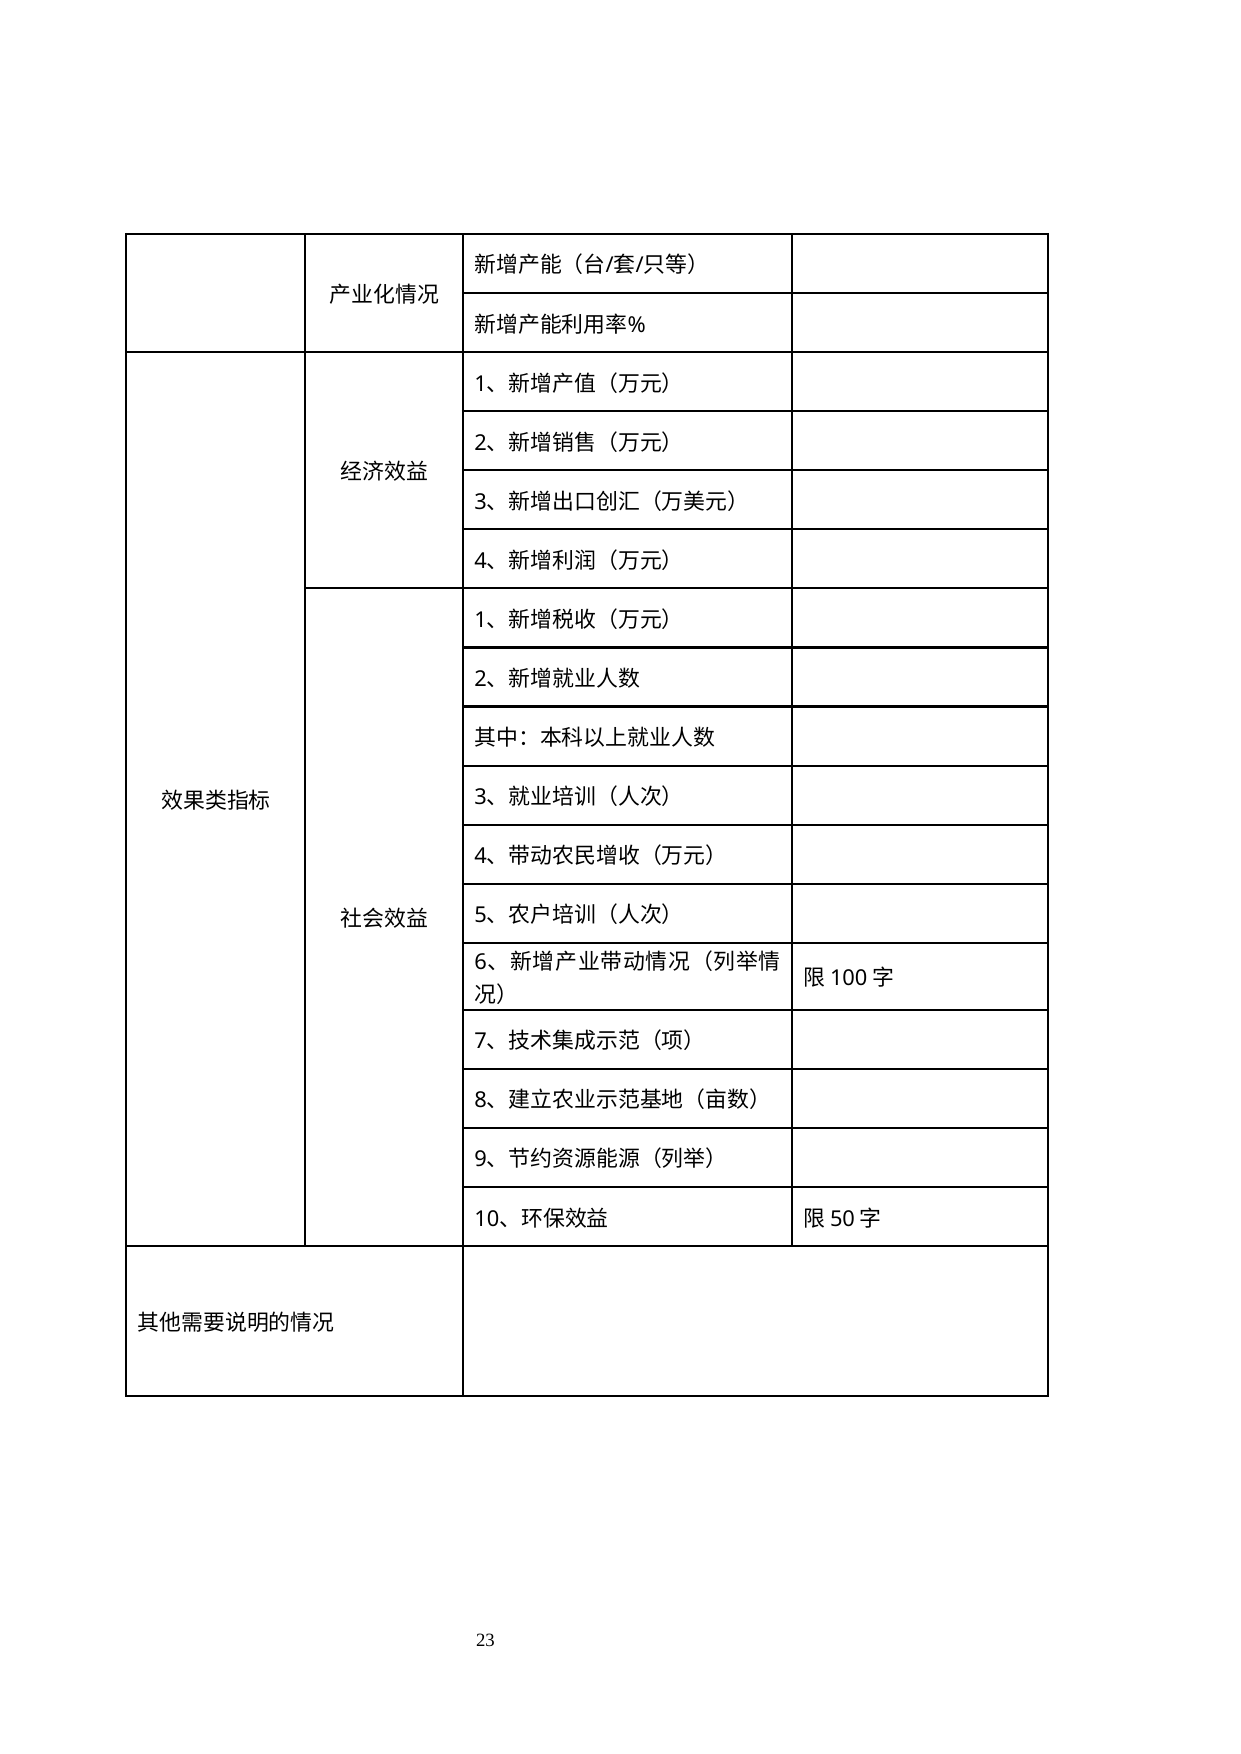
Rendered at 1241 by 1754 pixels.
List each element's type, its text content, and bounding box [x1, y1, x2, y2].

table_cell 经济效益 [306, 353, 462, 587]
table_cell 8、建立农业示范基地（亩数） [464, 1070, 791, 1127]
table_cell [793, 1070, 1047, 1127]
table_cell [793, 471, 1047, 528]
table_cell [793, 412, 1047, 469]
table_cell 2、新增销售（万元） [464, 412, 791, 469]
table_cell [793, 1129, 1047, 1186]
table_cell [793, 589, 1047, 646]
table_cell 效果类指标 [127, 353, 304, 1245]
table_cell [793, 294, 1047, 351]
table_cell 3、新增出口创汇（万美元） [464, 471, 791, 528]
table_cell 新增产能利用率% [464, 294, 791, 351]
table_cell 4、新增利润（万元） [464, 530, 791, 587]
table_cell 10、环保效益 [464, 1188, 791, 1245]
table_cell 6、新增产业带动情况（列举情况） [464, 944, 791, 1009]
table_cell [464, 1247, 1047, 1395]
table_cell [793, 235, 1047, 292]
table_cell 1、新增产值（万元） [464, 353, 791, 410]
table_cell [793, 1011, 1047, 1068]
table_cell 限50字 [793, 1188, 1047, 1245]
table_cell 4、带动农民增收（万元） [464, 826, 791, 883]
table_cell [793, 767, 1047, 823]
table_cell [793, 353, 1047, 410]
table_cell 9、节约资源能源（列举） [464, 1129, 791, 1186]
table_cell 其中：本科以上就业人数 [464, 708, 791, 764]
table_cell 5、农户培训（人次） [464, 885, 791, 942]
table_cell [793, 708, 1047, 764]
table_cell [793, 649, 1047, 705]
table_cell [793, 885, 1047, 942]
table_cell 其他需要说明的情况 [127, 1247, 462, 1395]
table_cell 产业化情况 [306, 235, 462, 351]
table_cell 7、技术集成示范（项） [464, 1011, 791, 1068]
table_cell [793, 530, 1047, 587]
table_cell 限100字 [793, 944, 1047, 1009]
table_cell 1、新增税收（万元） [464, 589, 791, 646]
table_cell 2、新增就业人数 [464, 649, 791, 705]
table_cell 3、就业培训（人次） [464, 767, 791, 823]
table_cell [793, 826, 1047, 883]
table_cell 社会效益 [306, 589, 462, 1245]
table_cell 新增产能（台/套/只等） [464, 235, 791, 292]
